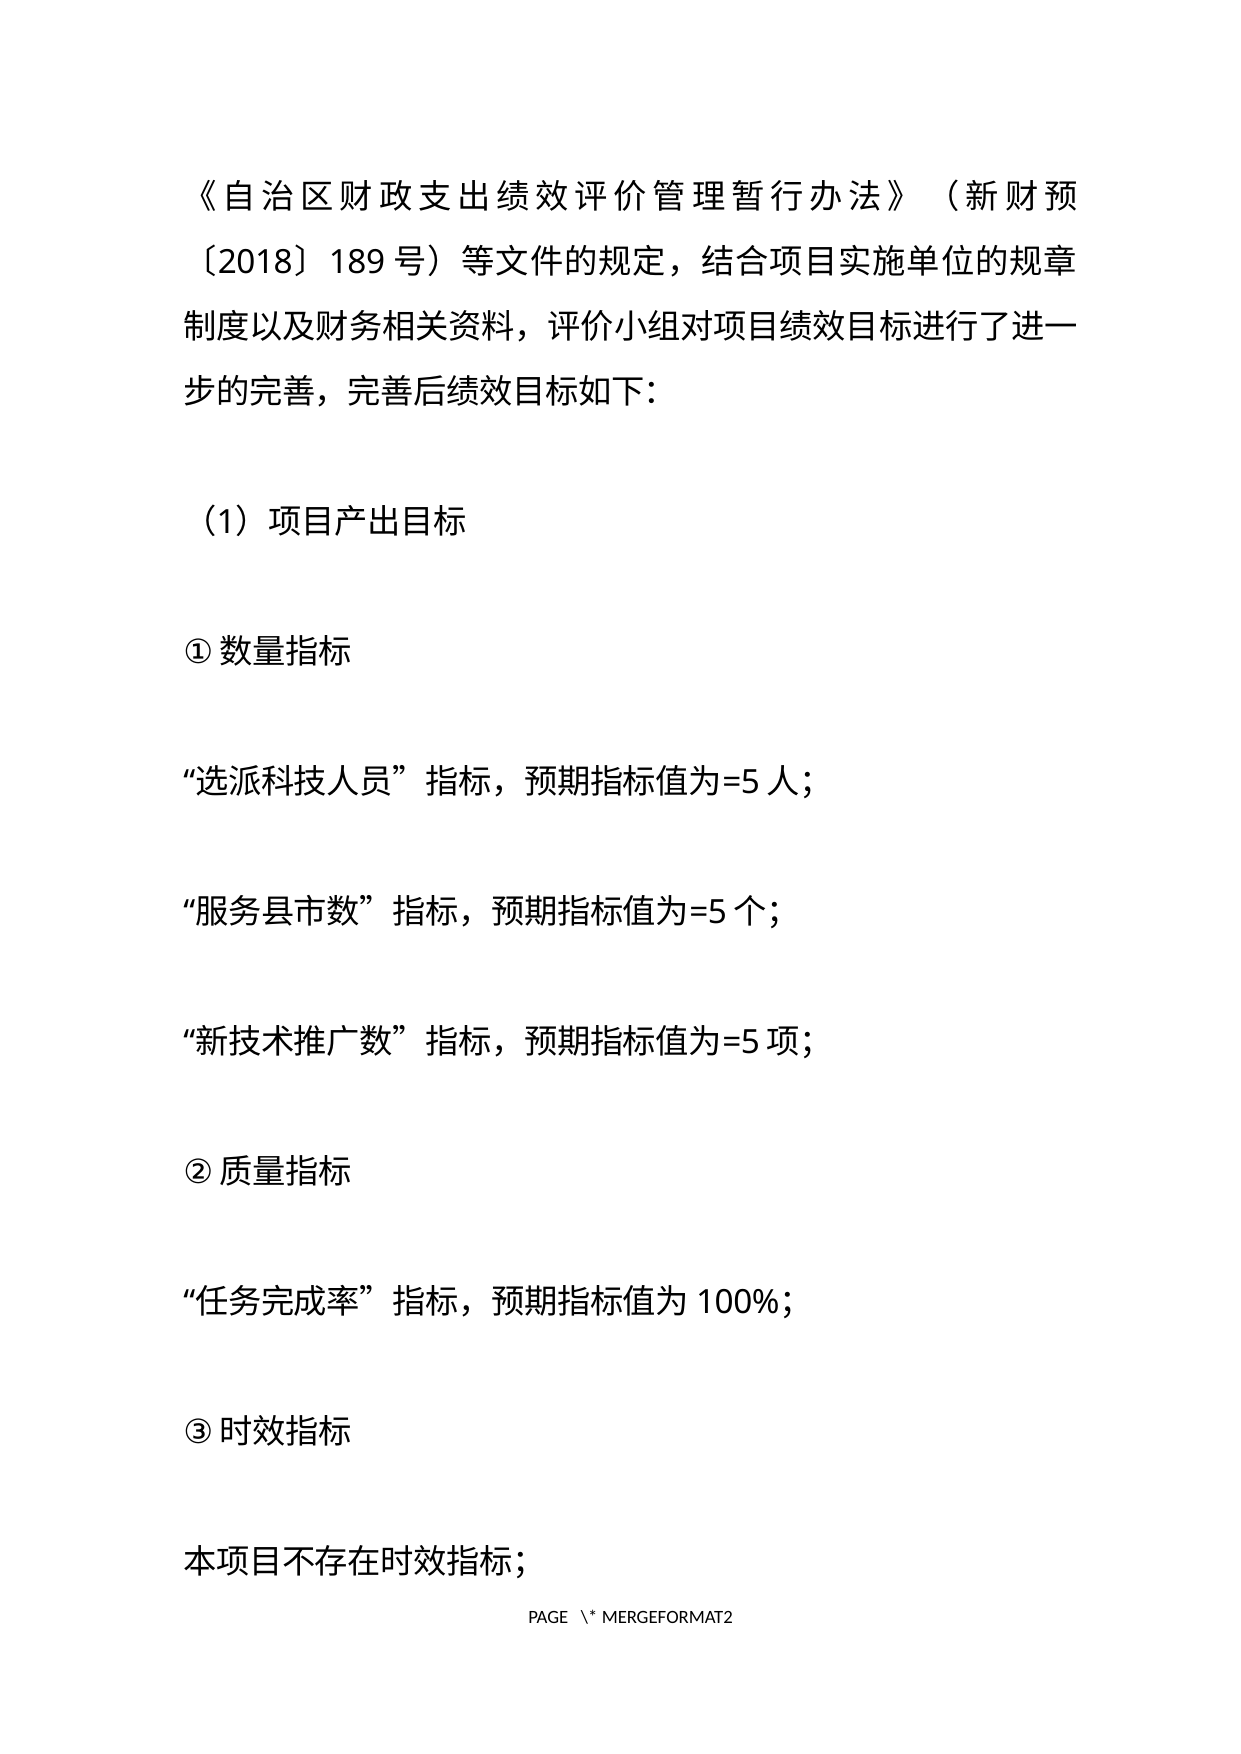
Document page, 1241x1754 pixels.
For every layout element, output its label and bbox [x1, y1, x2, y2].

text [183, 162, 1078, 1592]
